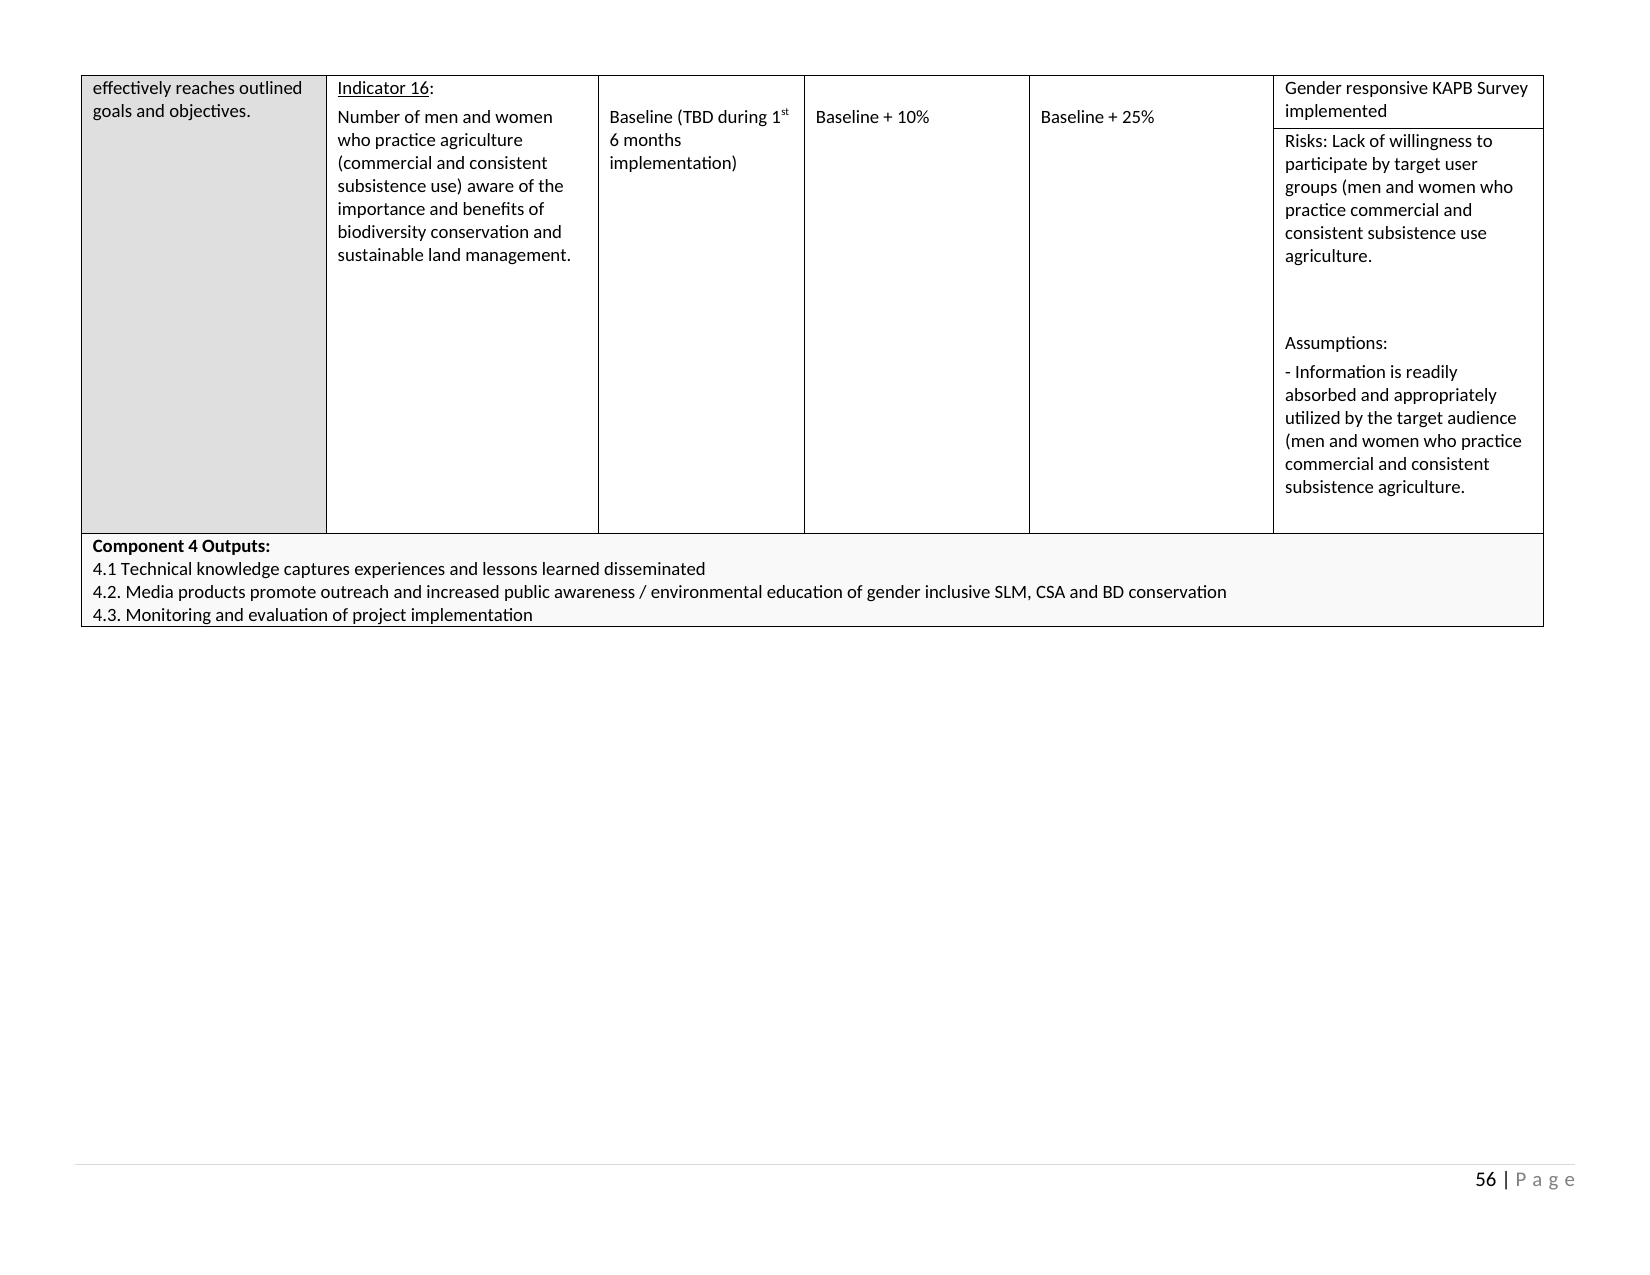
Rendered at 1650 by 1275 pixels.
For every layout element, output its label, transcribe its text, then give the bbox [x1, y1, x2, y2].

table_cell Risks: Lack of willingness to participate by target user groups (men and women who practice commercial and consistent subsistence use agriculture. Assumptions: - Information is readily absorbed and appropriately utilized by the target audience (men and women who practice commercial and consistent subsistence agriculture. [1274, 129, 1543, 533]
table_cell Gender responsive KAPB Survey implemented [1274, 76, 1543, 128]
table_cell Indicator 16: Number of men and women who practice agriculture (commercial and consistent subsistence use) aware of the importance and benefits of biodiversity conservation and sustainable land management. [327, 76, 598, 533]
table_cell Baseline + 25% [1030, 76, 1273, 533]
table_cell Baseline + 10% [805, 76, 1029, 533]
table_cell Baseline (TBD during 1st 6 months implementation) [599, 76, 804, 533]
table_cell Component 4 Outputs: 4.1 Technical knowledge captures experiences and lessons learned disseminated 4.2. Media products promote outreach and increased public awareness / environmental education of gender inclusive SLM, CSA and BD conservation 4.3. Monitoring and evaluation of project implementation [82, 534, 1543, 626]
